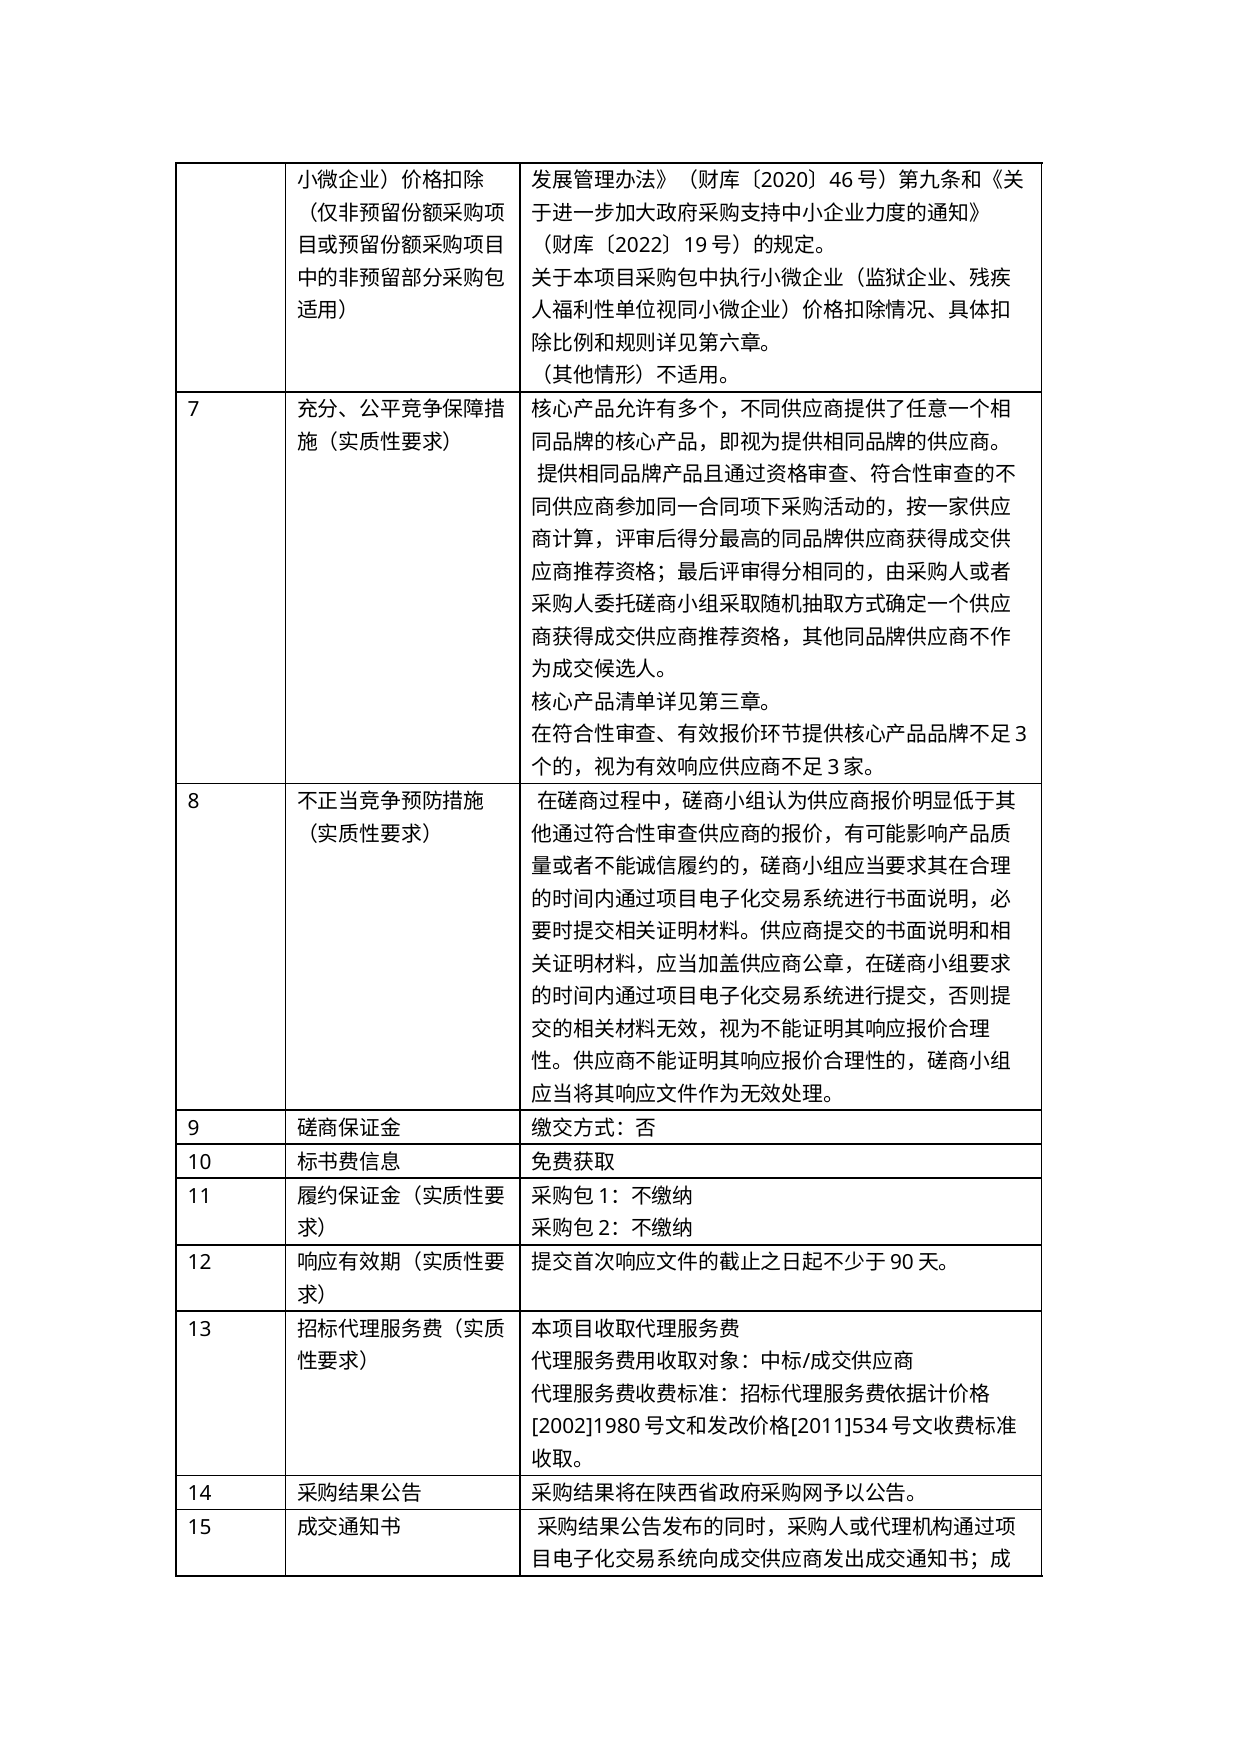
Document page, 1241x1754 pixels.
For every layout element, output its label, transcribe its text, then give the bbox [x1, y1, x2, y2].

table_cell 缴交方式：否 [521, 1111, 1041, 1143]
table_cell 提交首次响应文件的截止之日起不少于90天。 [521, 1246, 1041, 1310]
table_cell 11 [177, 1179, 285, 1244]
table_cell 13 [177, 1312, 285, 1474]
table_cell 14 [177, 1476, 285, 1508]
table_cell 响应有效期（实质性要求） [286, 1246, 519, 1310]
table_cell 标书费信息 [286, 1145, 519, 1177]
table_cell 履约保证金（实质性要求） [286, 1179, 519, 1244]
table_cell 12 [177, 1246, 285, 1310]
table_cell 7 [177, 393, 285, 783]
table_cell 免费获取 [521, 1145, 1041, 1177]
table_cell 采购结果将在陕西省政府采购网予以公告。 [521, 1476, 1041, 1508]
table_cell 9 [177, 1111, 285, 1143]
table_cell 成交通知书 [286, 1510, 519, 1575]
table_cell 10 [177, 1145, 285, 1177]
table_cell 磋商保证金 [286, 1111, 519, 1143]
table_cell 15 [177, 1510, 285, 1575]
table_cell 核心产品允许有多个，不同供应商提供了任意一个相同品牌的核心产品，即视为提供相同品牌的供应商。 提供相同品牌产品且通过资格审查、符合性审查的不同供应商参加同一合同项下采购活动的，按一家供应商计算，评审后得分最高的同品牌供应商获得成交供应商推荐资格；最后评审得分相同的，由采购人或者采购人委托磋商小组采取随机抽取方式确定一个供应商获得成交供应商推荐资格，其他同品牌供应商不作为成交候选人。 核心产品清单详见第三章。 在符合性审查、有效报价环节提供核心产品品牌不足3个的，视为有效响应供应商不足3家。 [521, 393, 1041, 783]
table_cell 8 [177, 784, 285, 1109]
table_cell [521, 164, 1041, 391]
table_cell 采购结果公告 [286, 1476, 519, 1508]
table_cell 在磋商过程中，磋商小组认为供应商报价明显低于其他通过符合性审查供应商的报价，有可能影响产品质量或者不能诚信履约的，磋商小组应当要求其在合理的时间内通过项目电子化交易系统进行书面说明，必要时提交相关证明材料。供应商提交的书面说明和相关证明材料，应当加盖供应商公章，在磋商小组要求的时间内通过项目电子化交易系统进行提交，否则提交的相关材料无效，视为不能证明其响应报价合理性。供应商不能证明其响应报价合理性的，磋商小组应当将其响应文件作为无效处理。 [521, 784, 1041, 1109]
table_cell 6 [177, 164, 285, 391]
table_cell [286, 164, 519, 391]
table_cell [521, 1510, 1041, 1575]
table_cell 采购包1：不缴纳 采购包2：不缴纳 [521, 1179, 1041, 1244]
table_cell 不正当竞争预防措施（实质性要求） [286, 784, 519, 1109]
table_cell 招标代理服务费（实质性要求） [286, 1312, 519, 1474]
table_cell 本项目收取代理服务费 代理服务费用收取对象：中标/成交供应商 代理服务费收费标准：招标代理服务费依据计价格[2002]1980号文和发改价格[2011]534号文收费标准收取。 [521, 1312, 1041, 1474]
table_cell 充分、公平竞争保障措施（实质性要求） [286, 393, 519, 783]
